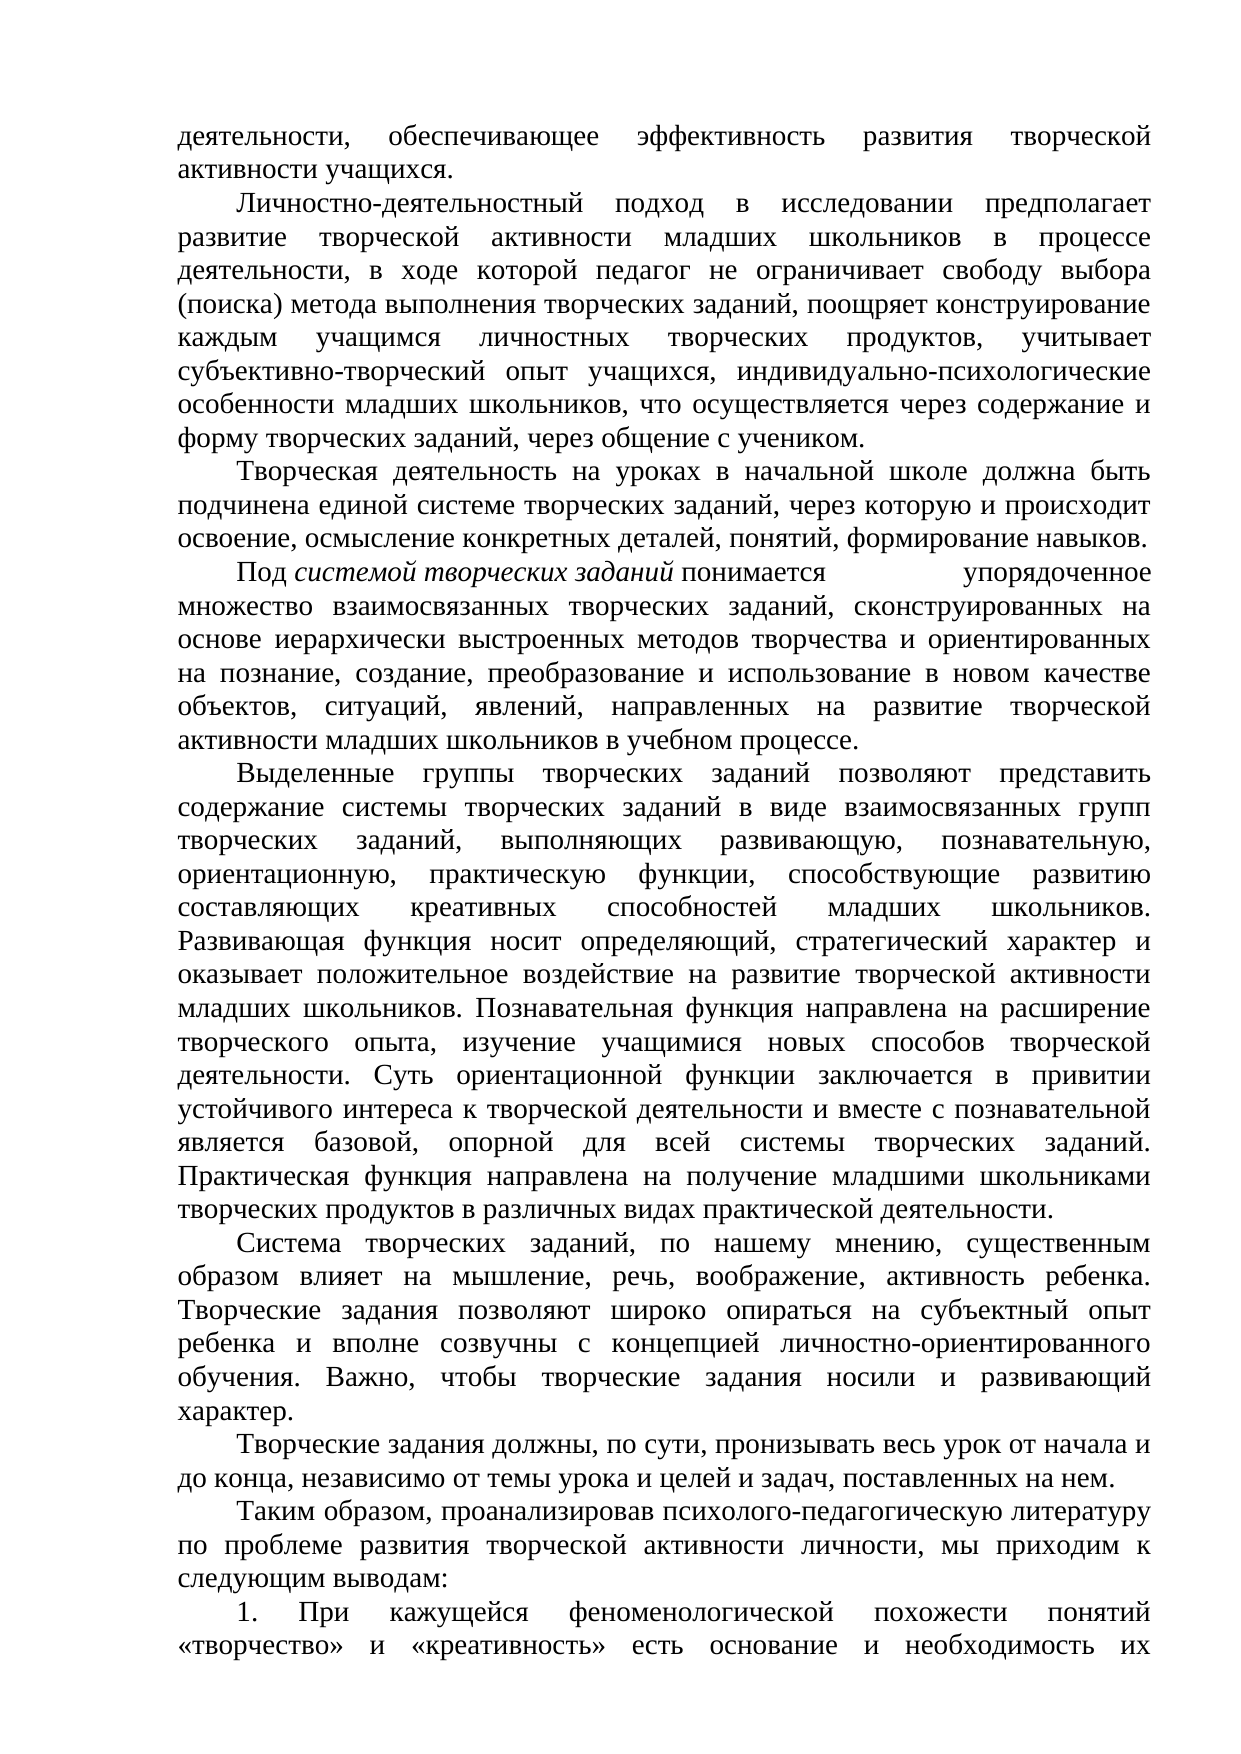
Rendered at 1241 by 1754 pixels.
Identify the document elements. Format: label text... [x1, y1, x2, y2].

text Личностно-деятельностный подход в исследовании предполагает развитие творческой активности младших школьников в процессе деятельности, в ходе которой педагог не ограничивает свободу выбора (поиска) метода выполнения творческих заданий, поощряет конструирование каждым учащимся личностных творческих продуктов, учитывает субъективно-творческий опыт учащихся, индивидуально-психологические особенности младших школьников, что осуществляется через содержание и форму творческих заданий, через общение с учеником. [177, 185, 1152, 453]
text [177, 1594, 1152, 1661]
text Выделенные группы творческих заданий позволяют представить содержание системы творческих заданий в виде взаимосвязанных групп творческих заданий, выполняющих развивающую, познавательную, ориентационную, практическую функции, способствующие развитию составляющих креативных способностей младших школьников. Развивающая функция носит определяющий, стратегический характер и оказывает положительное воздействие на развитие творческой активности младших школьников. Познавательная функция направлена на расширение творческого опыта, изучение учащимися новых способов творческой деятельности. Суть ориентационной функции заключается в привитии устойчивого интереса к творческой деятельности и вместе с познавательной является базовой, опорной для всей системы творческих заданий. Практическая функция направлена на получение младшими школьниками творческих продуктов в различных видах практической деятельности. [177, 755, 1152, 1225]
text Под системой творческих заданий понимается упорядоченное множество взаимосвязанных творческих заданий, сконструированных на основе иерархически выстроенных методов творчества и ориентированных на познание, создание, преобразование и использование в новом качестве объектов, ситуаций, явлений, направленных на развитие творческой активности младших школьников в учебном процессе. [177, 554, 1152, 755]
text Таким образом, проанализировав психолого-педагогическую литературу по проблеме развития творческой активности личности, мы приходим к следующим выводам: [177, 1493, 1152, 1594]
text Система творческих заданий, по нашему мнению, существенным образом влияет на мышление, речь, воображение, активность ребенка. Творческие задания позволяют широко опираться на субъектный опыт ребенка и вполне созвучны с концепцией личностно-ориентированного обучения. Важно, чтобы творческие задания носили и развивающий характер. [177, 1225, 1152, 1426]
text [177, 118, 1152, 185]
text Творческая деятельность на уроках в начальной школе должна быть подчинена единой системе творческих заданий, через которую и происходит освоение, осмысление конкретных деталей, понятий, формирование навыков. [177, 453, 1152, 554]
text Творческие задания должны, по сути, пронизывать весь урок от начала и до конца, независимо от темы урока и целей и задач, поставленных на нем. [177, 1426, 1152, 1493]
